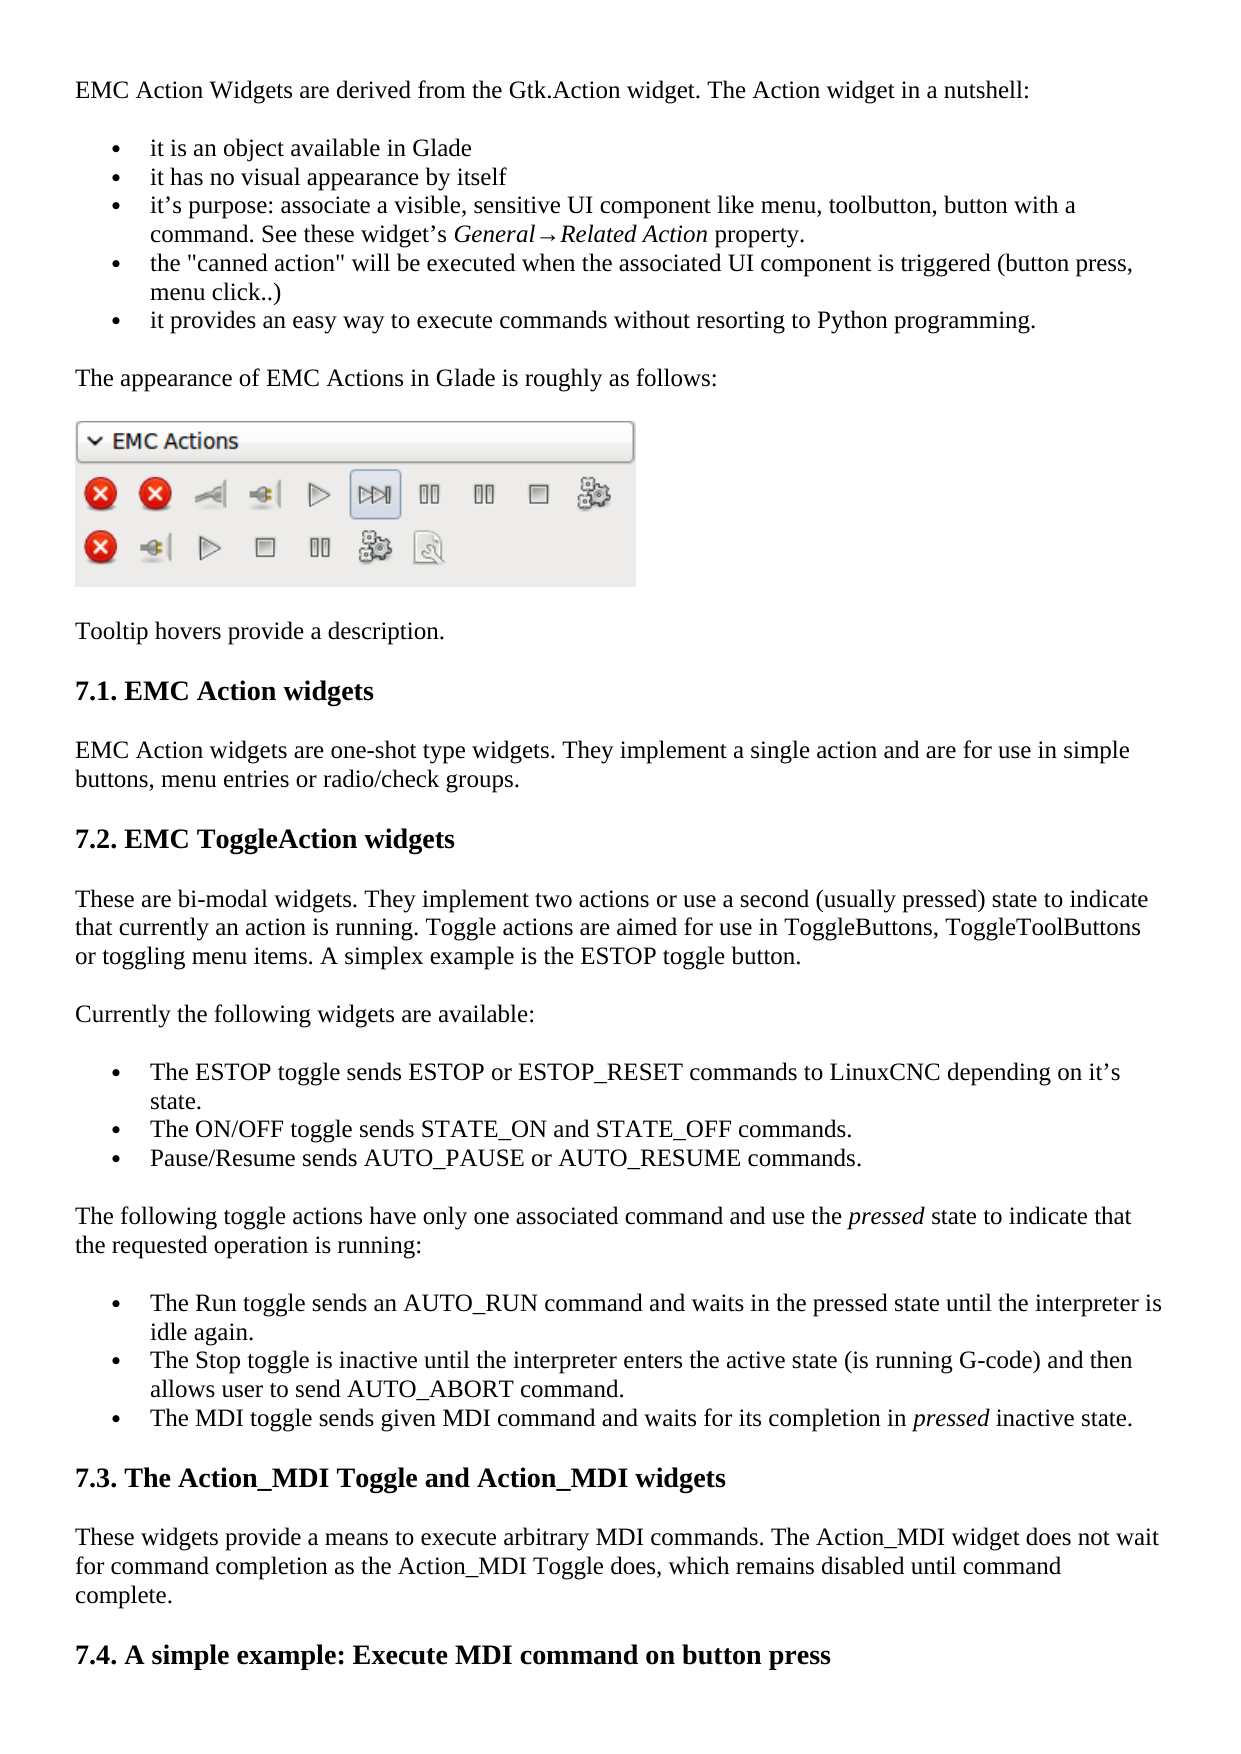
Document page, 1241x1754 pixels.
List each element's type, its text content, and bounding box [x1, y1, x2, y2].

list Pause/Resume sends AUTO_PAUSE or AUTO_RESUME commands. [112, 1143, 1165, 1172]
list it’s purpose: associate a visible, sensitive UI component like menu, toolbutton, button with a command. See these widget’s General→Related Action property. [112, 190, 1165, 248]
list The ON/OFF toggle sends STATE_ON and STATE_OFF commands. [112, 1114, 1165, 1143]
list it provides an easy way to execute commands without resorting to Python programming. [112, 305, 1165, 334]
text These widgets provide a means to execute arbitrary MDI commands. The Action_MDI widget does not wait for command completion as the Action_MDI Toggle does, which remains disabled until command complete. [75, 1522, 1165, 1609]
list The Stop toggle is inactive until the interpreter enters the active state (is running G-code) and then allows user to send AUTO_ABORT command. [112, 1345, 1165, 1403]
text Tooltip hovers provide a description. [75, 616, 1165, 645]
text 7.1. EMC Action widgets [75, 674, 1165, 706]
picture [75, 421, 636, 587]
text The appearance of EMC Actions in Glade is roughly as follows: [75, 363, 1165, 392]
text 7.4. A simple example: Execute MDI command on button press [75, 1638, 1165, 1670]
list The Run toggle sends an AUTO_RUN command and waits in the pressed state until the interpreter is idle again. [112, 1288, 1165, 1345]
text 7.3. The Action_MDI Toggle and Action_MDI widgets [75, 1461, 1165, 1493]
list The ESTOP toggle sends ESTOP or ESTOP_RESET commands to LinuxCNC depending on it’s state. [112, 1057, 1165, 1114]
list it is an object available in Glade [112, 133, 1165, 162]
list it has no visual appearance by itself [112, 162, 1165, 190]
text EMC Action Widgets are derived from the Gtk.Action widget. The Action widget in a nutshell: [75, 75, 1165, 104]
text Currently the following widgets are available: [75, 999, 1165, 1028]
list the "canned action" will be executed when the associated UI component is triggered (button press, menu click..) [112, 248, 1165, 305]
text The following toggle actions have only one associated command and use the pressed state to indicate that the requested operation is running: [75, 1201, 1165, 1259]
text These are bi-modal widgets. They implement two actions or use a second (usually pressed) state to indicate that currently an action is running. Toggle actions are aimed for use in ToggleButtons, ToggleToolButtons or toggling menu items. A simplex example is the ESTOP toggle button. [75, 884, 1165, 970]
list The MDI toggle sends given MDI command and waits for its completion in pressed inactive state. [112, 1403, 1165, 1432]
text 7.2. EMC ToggleAction widgets [75, 822, 1165, 854]
text EMC Action widgets are one-shot type widgets. They implement a single action and are for use in simple buttons, menu entries or radio/check groups. [75, 736, 1165, 793]
